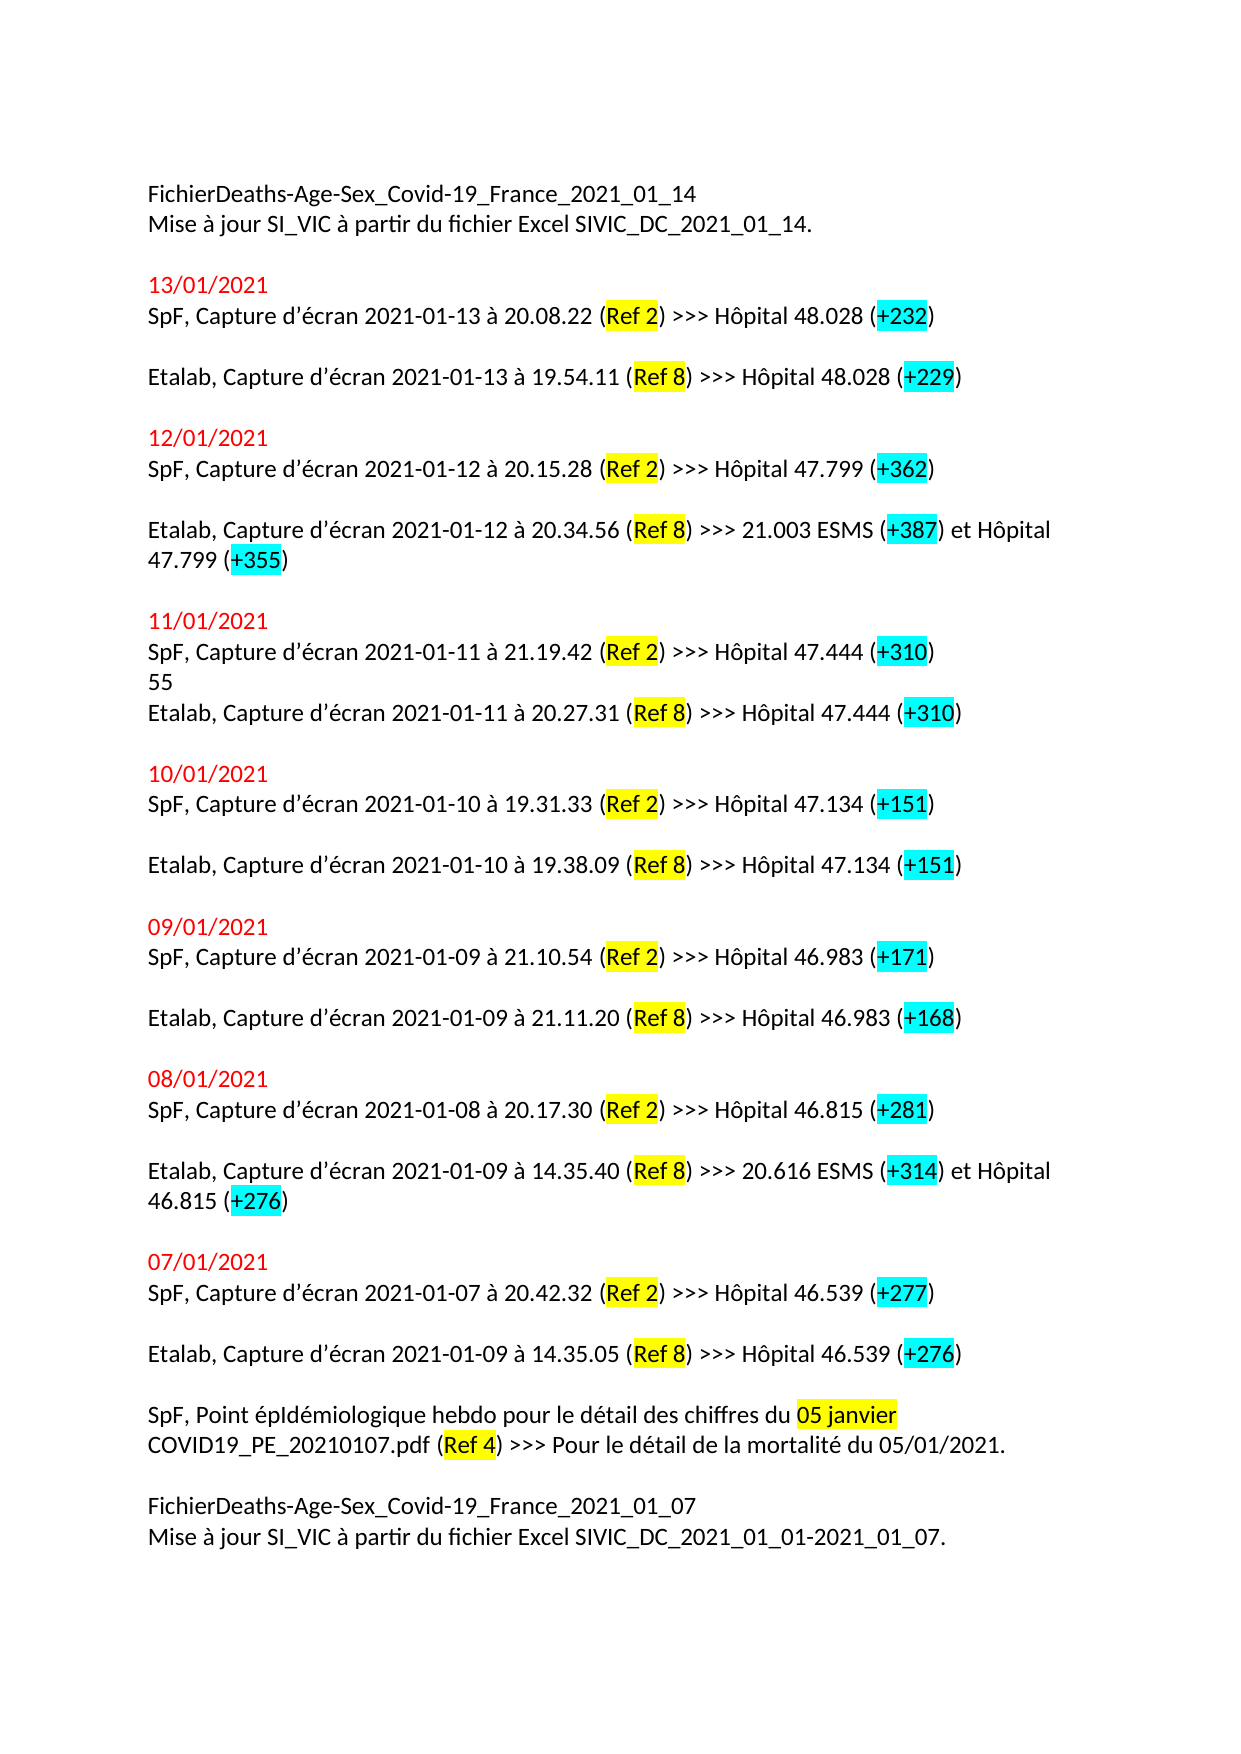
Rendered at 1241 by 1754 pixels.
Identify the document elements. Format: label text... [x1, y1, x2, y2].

text SpF, Capture d’écran 2021-01-12 à 20.15.28 (Ref 2) >>> Hôpital 47.799 (+362) [148, 453, 606, 483]
text SpF, Capture d’écran 2021-01-11 à 21.19.42 (Ref 2) >>> Hôpital 47.444 (+310) [148, 636, 606, 666]
text SpF, Capture d’écran 2021-01-07 à 20.42.32 (Ref 2) >>> Hôpital 46.539 (+277) [927, 1277, 1093, 1307]
text Etalab, Capture d’écran 2021-01-09 à 14.35.05 (Ref 8) >>> Hôpital 46.539 (+276) [685, 1338, 904, 1368]
text Mise à jour SI_VIC à partir du fichier Excel SIVIC_DC_2021_01_01-2021_01_07. [148, 1521, 1093, 1552]
text SpF, Capture d’écran 2021-01-07 à 20.42.32 (Ref 2) >>> Hôpital 46.539 (+277) [658, 1277, 877, 1307]
text Etalab, Capture d’écran 2021-01-13 à 19.54.11 (Ref 8) >>> Hôpital 48.028 (+229) [685, 361, 904, 392]
text SpF, Capture d’écran 2021-01-12 à 20.15.28 (Ref 2) >>> Hôpital 47.799 (+362) [927, 453, 1093, 483]
text Mise à jour SI_VIC à partir du fichier Excel SIVIC_DC_2021_01_14. [148, 209, 1093, 239]
text Etalab, Capture d’écran 2021-01-10 à 19.38.09 (Ref 8) >>> Hôpital 47.134 (+151) [148, 849, 1093, 880]
text SpF, Capture d’écran 2021-01-13 à 20.08.22 (Ref 2) >>> Hôpital 48.028 (+232) [148, 300, 606, 331]
text SpF, Capture d’écran 2021-01-12 à 20.15.28 (Ref 2) >>> Hôpital 47.799 (+362) [658, 453, 877, 483]
text Etalab, Capture d’écran 2021-01-11 à 20.27.31 (Ref 8) >>> Hôpital 47.444 (+310) [148, 697, 634, 727]
text Etalab, Capture d’écran 2021-01-11 à 20.27.31 (Ref 8) >>> Hôpital 47.444 (+310) [685, 697, 904, 727]
text 13/01/2021 [148, 270, 1093, 300]
text SpF, Point épIdémiologique hebdo pour le détail des chiffres du 05 janvier COVID19_PE_20210107.pdf (Ref 4) >>> Pour le détail de la mortalité du 05/01/2021. [148, 1399, 1093, 1460]
text Etalab, Capture d’écran 2021-01-09 à 21.11.20 (Ref 8) >>> Hôpital 46.983 (+168) [685, 1002, 904, 1033]
text 55 [148, 666, 1093, 697]
text SpF, Capture d’écran 2021-01-08 à 20.17.30 (Ref 2) >>> Hôpital 46.815 (+281) [148, 1094, 606, 1124]
text SpF, Capture d’écran 2021-01-08 à 20.17.30 (Ref 2) >>> Hôpital 46.815 (+281) [658, 1094, 877, 1124]
text SpF, Capture d’écran 2021-01-13 à 20.08.22 (Ref 2) >>> Hôpital 48.028 (+232) [658, 300, 877, 331]
text SpF, Capture d’écran 2021-01-09 à 21.10.54 (Ref 2) >>> Hôpital 46.983 (+171) [148, 941, 606, 972]
text 07/01/2021 [148, 1246, 1093, 1277]
text 09/01/2021 [148, 911, 1093, 941]
text Etalab, Capture d’écran 2021-01-09 à 21.11.20 (Ref 8) >>> Hôpital 46.983 (+168) [148, 1002, 634, 1033]
text FichierDeaths-Age-Sex_Covid-19_France_2021_01_07 [148, 1491, 1093, 1521]
text SpF, Capture d’écran 2021-01-07 à 20.42.32 (Ref 2) >>> Hôpital 46.539 (+277) [148, 1277, 606, 1307]
text SpF, Capture d’écran 2021-01-09 à 21.10.54 (Ref 2) >>> Hôpital 46.983 (+171) [927, 941, 1093, 972]
text 11/01/2021 [148, 605, 1093, 636]
text Etalab, Capture d’écran 2021-01-09 à 14.35.40 (Ref 8) >>> 20.616 ESMS (+314) et Hôpital 46.815 (+276) [148, 1155, 1093, 1216]
text SpF, Capture d’écran 2021-01-08 à 20.17.30 (Ref 2) >>> Hôpital 46.815 (+281) [927, 1094, 1093, 1124]
text SpF, Capture d’écran 2021-01-11 à 21.19.42 (Ref 2) >>> Hôpital 47.444 (+310) [658, 636, 877, 666]
text 08/01/2021 [148, 1063, 1093, 1094]
text 10/01/2021 [148, 758, 1093, 788]
text Etalab, Capture d’écran 2021-01-13 à 19.54.11 (Ref 8) >>> Hôpital 48.028 (+229) [148, 361, 634, 392]
text 12/01/2021 [148, 422, 1093, 453]
text SpF, Capture d’écran 2021-01-13 à 20.08.22 (Ref 2) >>> Hôpital 48.028 (+232) [927, 300, 1093, 331]
text SpF, Capture d’écran 2021-01-11 à 21.19.42 (Ref 2) >>> Hôpital 47.444 (+310) [927, 636, 1093, 666]
text Etalab, Capture d’écran 2021-01-12 à 20.34.56 (Ref 8) >>> 21.003 ESMS (+387) et Hôpital 47.799 (+355) [148, 514, 1093, 575]
text FichierDeaths-Age-Sex_Covid-19_France_2021_01_14 [148, 178, 1093, 209]
text SpF, Capture d’écran 2021-01-09 à 21.10.54 (Ref 2) >>> Hôpital 46.983 (+171) [658, 941, 877, 972]
text Etalab, Capture d’écran 2021-01-09 à 14.35.05 (Ref 8) >>> Hôpital 46.539 (+276) [148, 1338, 634, 1368]
text SpF, Capture d’écran 2021-01-10 à 19.31.33 (Ref 2) >>> Hôpital 47.134 (+151) [148, 788, 1093, 819]
